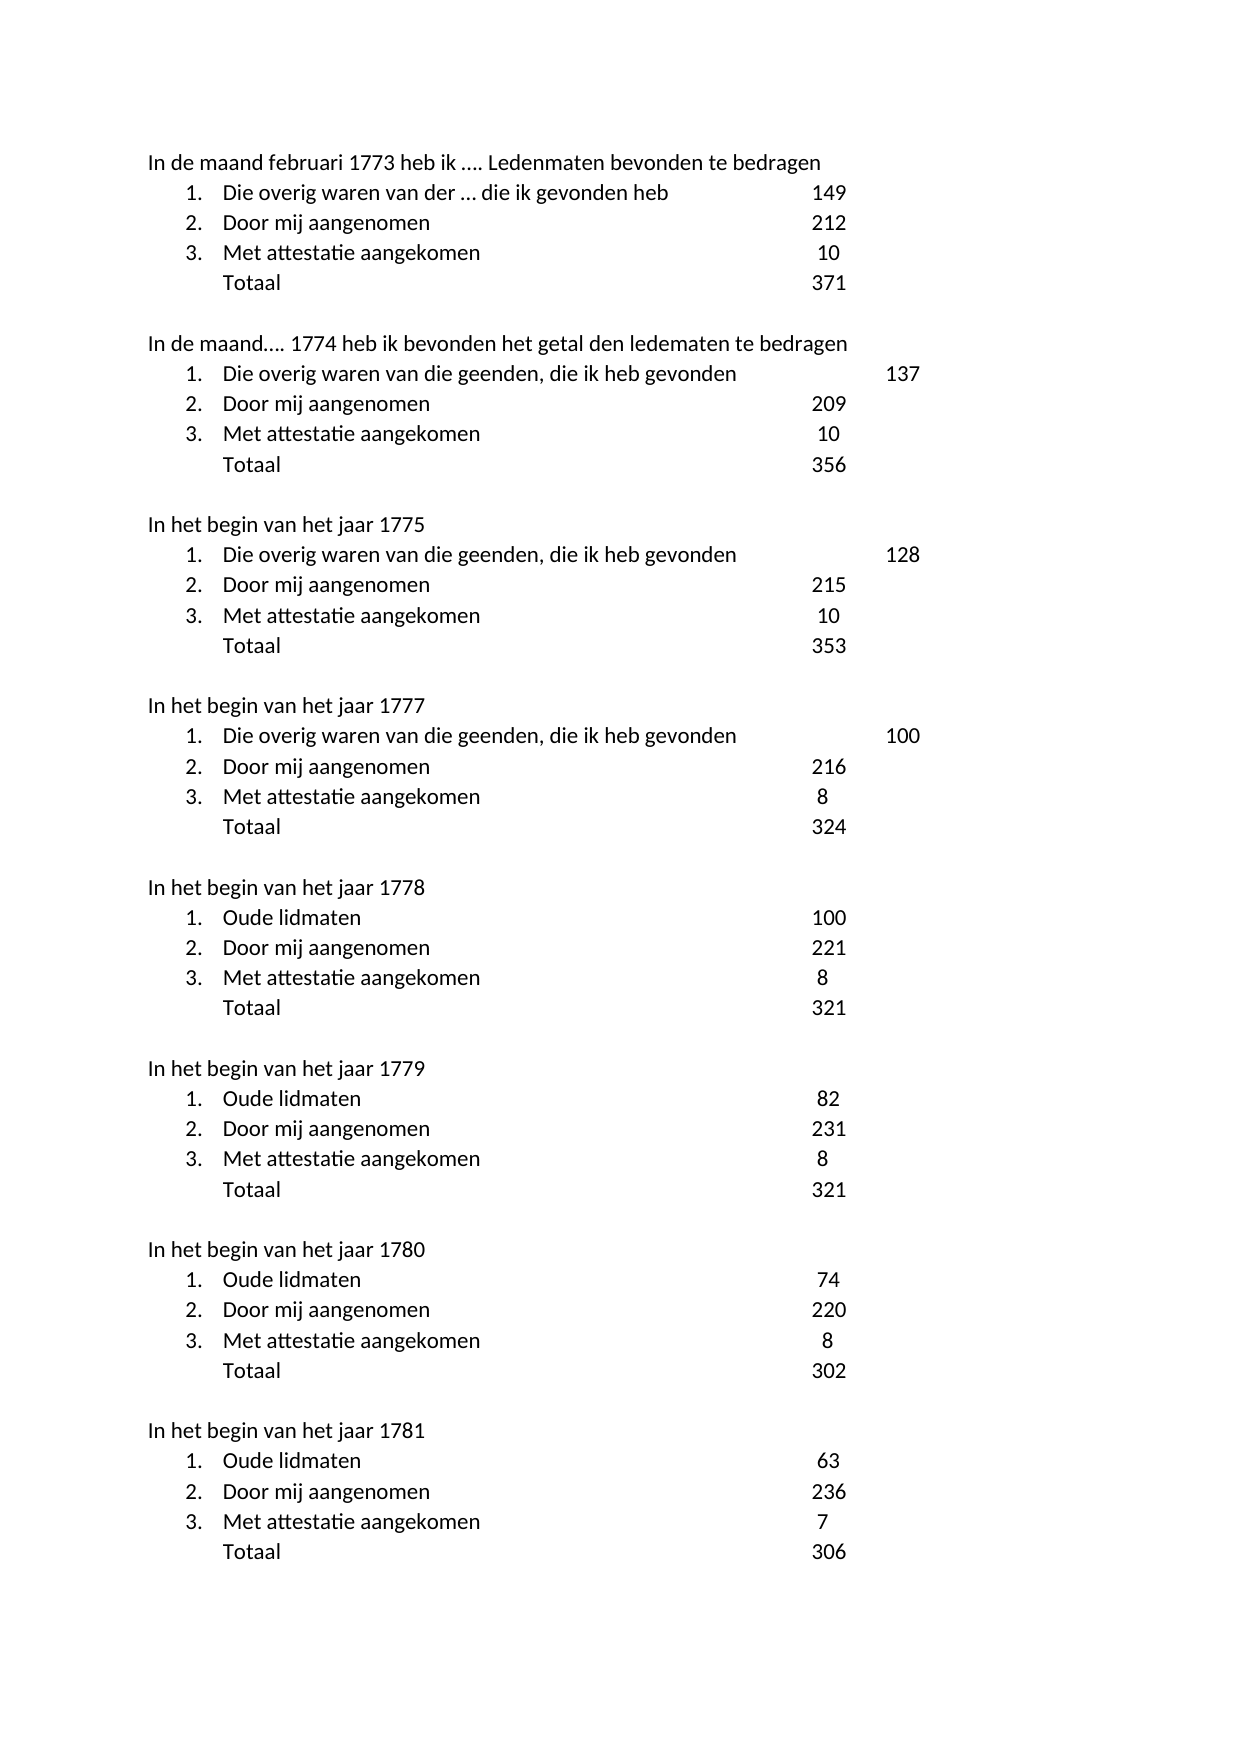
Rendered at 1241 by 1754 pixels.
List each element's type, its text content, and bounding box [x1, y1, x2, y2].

list Met attestatie aangekomen 8 [185, 782, 1093, 810]
text In de maand februari 1773 heb ik …. Ledenmaten bevonden te bedragen [148, 148, 1093, 176]
text In het begin van het jaar 1775 [148, 510, 1093, 538]
list Die overig waren van der … die ik gevonden heb 149 [185, 178, 1093, 206]
list Totaal 371 [223, 268, 1093, 296]
text In het begin van het jaar 1777 [148, 691, 1093, 719]
list Door mij aangenomen 231 [185, 1114, 1093, 1142]
list Die overig waren van die geenden, die ik heb gevonden 100 [185, 722, 1093, 749]
text In het begin van het jaar 1781 [148, 1416, 1093, 1444]
text Totaal 306 [223, 1537, 1093, 1565]
list Door mij aangenomen 236 [185, 1477, 1093, 1505]
text Totaal 324 [223, 812, 1093, 840]
text In het begin van het jaar 1779 [148, 1054, 1093, 1082]
text In het begin van het jaar 1780 [148, 1235, 1093, 1263]
list Door mij aangenomen 215 [185, 571, 1093, 598]
list Met attestatie aangekomen 10 [185, 601, 1093, 629]
list Die overig waren van die geenden, die ik heb gevonden 137 [185, 359, 1093, 387]
text Totaal 302 [223, 1356, 1093, 1384]
list Met attestatie aangekomen 8 [185, 1144, 1093, 1172]
list Met attestatie aangekomen 7 [185, 1507, 1093, 1535]
text Totaal 321 [223, 1175, 1093, 1203]
text Totaal 353 [223, 631, 1093, 659]
list Door mij aangenomen 209 [185, 389, 1093, 417]
list Door mij aangenomen 220 [185, 1296, 1093, 1323]
list Oude lidmaten 100 [185, 903, 1093, 931]
list Met attestatie aangekomen 8 [185, 1326, 1093, 1354]
text In de maand…. 1774 heb ik bevonden het getal den ledematen te bedragen [148, 329, 1093, 357]
list Oude lidmaten 74 [185, 1265, 1093, 1293]
list Door mij aangenomen 216 [185, 752, 1093, 780]
list Met attestatie aangekomen 10 [185, 238, 1093, 266]
list Oude lidmaten 63 [185, 1447, 1093, 1474]
list Met attestatie aangekomen 8 [185, 963, 1093, 991]
list Oude lidmaten 82 [185, 1084, 1093, 1112]
list Door mij aangenomen 212 [185, 208, 1093, 236]
text Totaal 356 [223, 450, 1093, 478]
text In het begin van het jaar 1778 [148, 873, 1093, 901]
list Die overig waren van die geenden, die ik heb gevonden 128 [185, 540, 1093, 568]
list Met attestatie aangekomen 10 [185, 419, 1093, 447]
list Door mij aangenomen 221 [185, 933, 1093, 961]
text Totaal 321 [223, 993, 1093, 1021]
